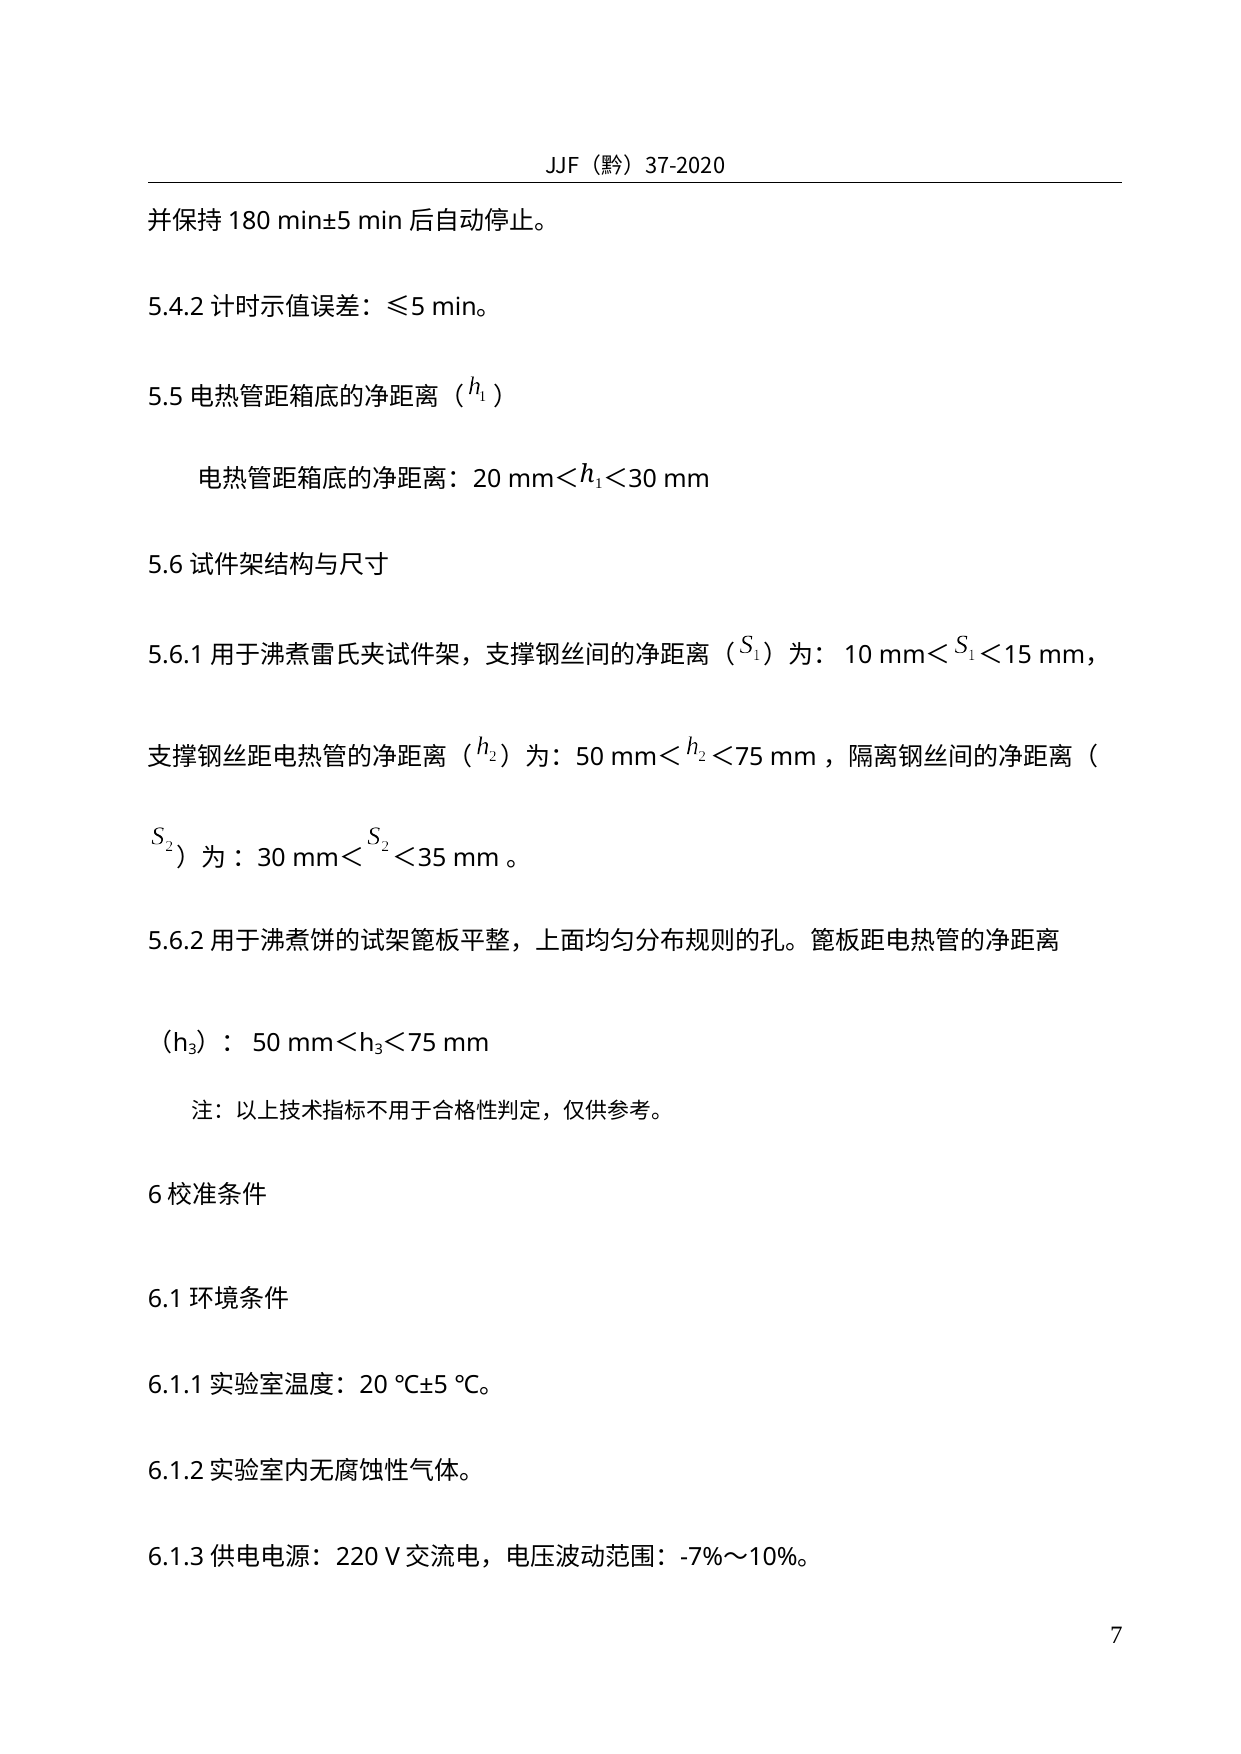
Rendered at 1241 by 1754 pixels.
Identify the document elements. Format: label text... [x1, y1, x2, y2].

text 5.6.1 用于沸煮雷氏夹试件架，支撑钢丝间的净距离（）为： 10 mm＜＜15 mm，支撑钢丝距电热管的净距离（）为：50 mm＜＜75 mm ，隔离钢丝间的净距离（）为 ：30 mm＜＜35 mm 。 [148, 615, 1122, 886]
text 6.1.3 供电电源：220 V交流电，电压波动范围：-7%～10%。 [148, 1520, 1122, 1588]
text 5.6.2 用于沸煮饼的试架篦板平整，上面均匀分布规则的孔。篦板距电热管的净距离（h3）： 50 mm＜h3＜75 mm [148, 904, 1122, 1074]
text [148, 184, 1122, 252]
text 注：以上技术指标不用于合格性判定，仅供参考。 [148, 1092, 1122, 1126]
text 6.1.1实验室温度：20 ℃±5 ℃。 [148, 1348, 1122, 1416]
text 6.1.2实验室内无腐蚀性气体。 [148, 1434, 1122, 1502]
subtitle 6校准条件 [148, 1159, 1122, 1227]
text 6.1 环境条件 [148, 1262, 1122, 1330]
text 5.4.2 计时示值误差：≤5 min。 [148, 271, 1122, 338]
text 电热管距箱底的净距离：20 mm＜＜30 mm [148, 443, 1122, 511]
text 5.5 电热管距箱底的净距离（ ） [148, 357, 1122, 424]
text 5.6 试件架结构与尺寸 [148, 529, 1122, 597]
